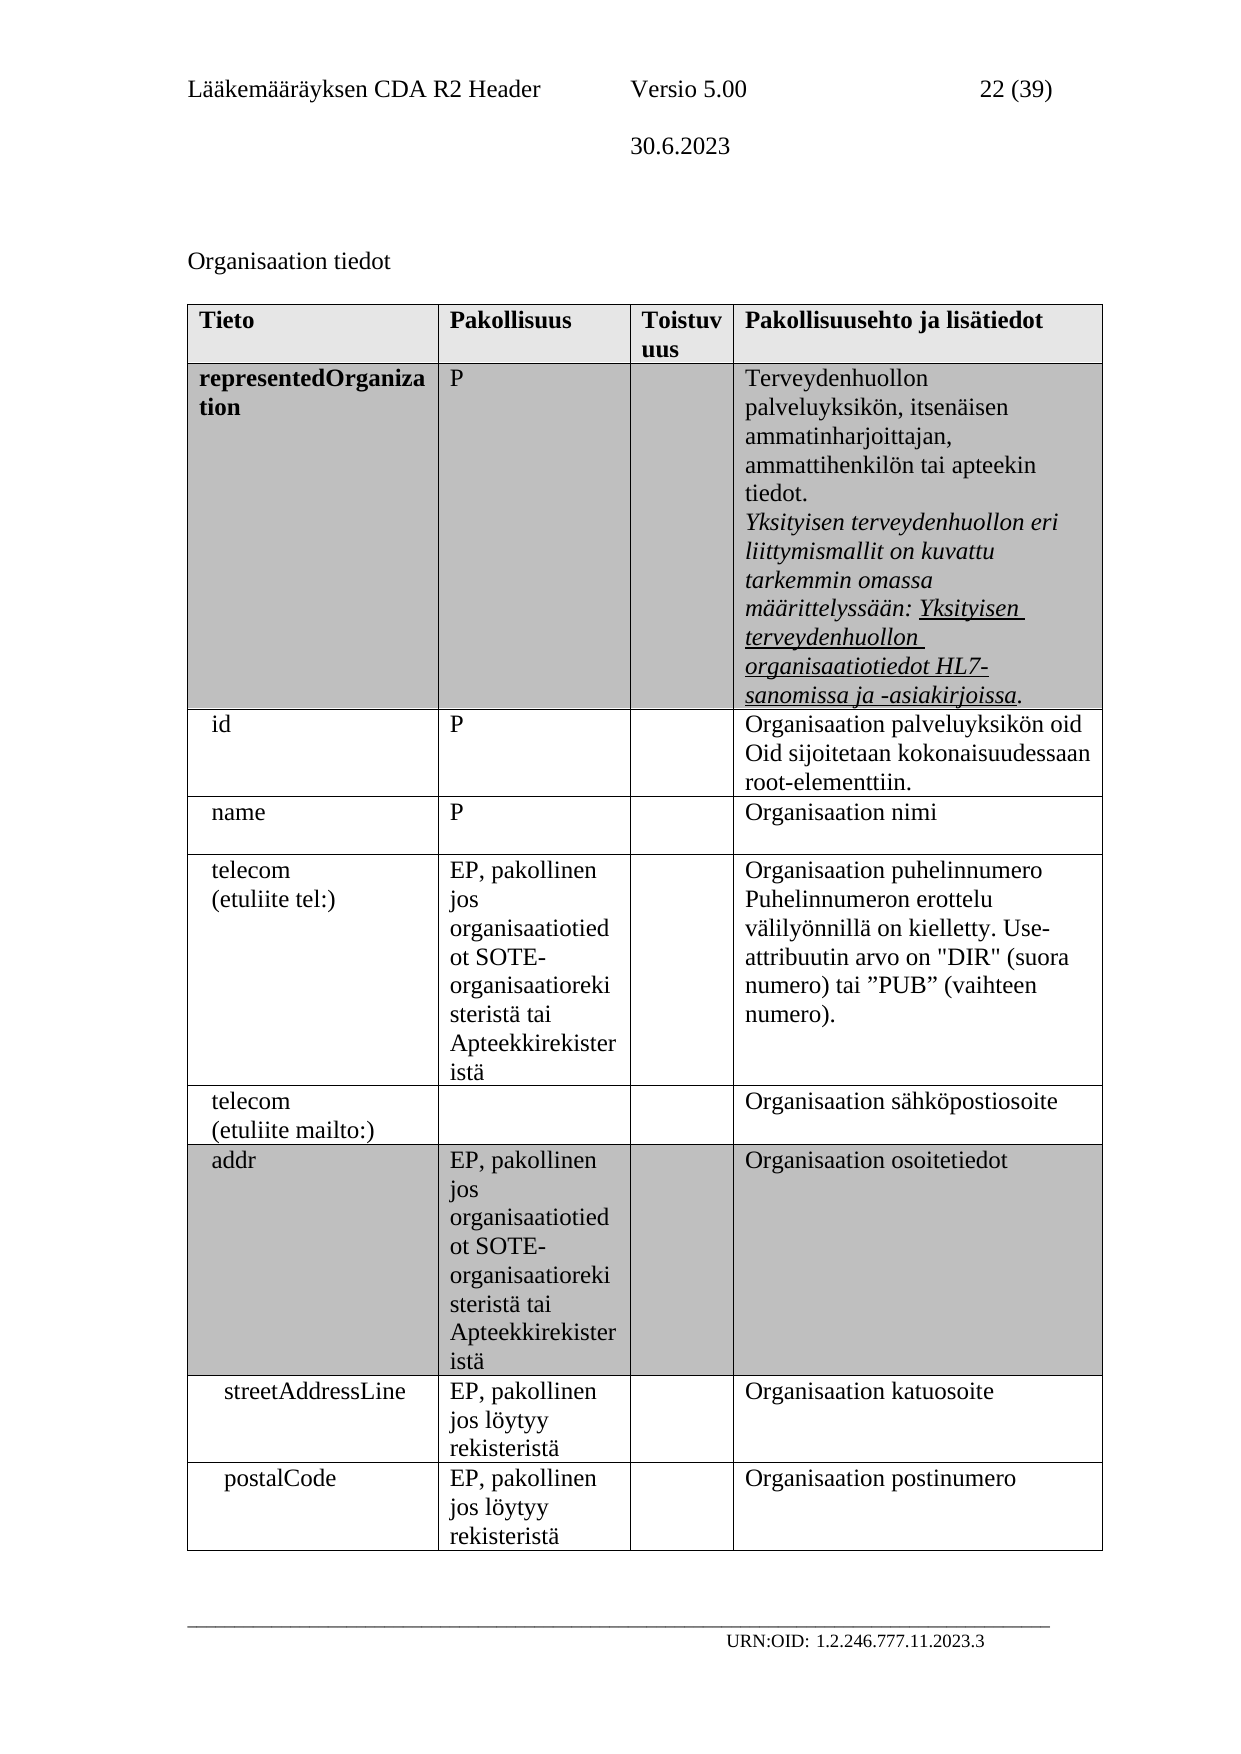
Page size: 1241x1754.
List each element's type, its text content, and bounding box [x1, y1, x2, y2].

table_cell [631, 1086, 733, 1144]
table_header Pakollisuus [439, 305, 630, 362]
table_cell telecom (etuliite mailto:) [188, 1086, 438, 1144]
table_cell [631, 364, 733, 708]
table_cell [631, 1463, 733, 1549]
table_cell streetAddressLine [188, 1376, 438, 1462]
table_cell EP, pakollinen jos organisaatiotiedot SOTE-organisaatiorekisteristä tai Apteekkirekisteristä [439, 1145, 630, 1375]
table_cell Organisaation postinumero [734, 1463, 1102, 1549]
table_cell P [439, 797, 630, 854]
table_cell [631, 855, 733, 1085]
table_cell EP, pakollinen jos löytyy rekisteristä [439, 1376, 630, 1462]
table_cell Organisaation sähköpostiosoite [734, 1086, 1102, 1144]
table_cell Organisaation palveluyksikön oid Oid sijoitetaan kokonaisuudessaan root-elementtiin. [734, 710, 1102, 796]
table_cell addr [188, 1145, 438, 1375]
table_cell EP, pakollinen jos löytyy rekisteristä [439, 1463, 630, 1549]
table_cell EP, pakollinen jos organisaatiotiedot SOTE-organisaatiorekisteristä tai Apteekkirekisteristä [439, 855, 630, 1085]
table_cell [631, 1376, 733, 1462]
table_cell Organisaation osoitetiedot [734, 1145, 1102, 1375]
table_cell [631, 797, 733, 854]
table_cell id [188, 710, 438, 796]
table_cell P [439, 364, 630, 708]
table_cell representedOrganization [188, 364, 438, 708]
table_cell P [439, 710, 630, 796]
table_cell postalCode [188, 1463, 438, 1549]
table_cell Organisaation katuosoite [734, 1376, 1102, 1462]
table_cell [631, 1145, 733, 1375]
table_cell [631, 710, 733, 796]
table_cell telecom (etuliite tel:) [188, 855, 438, 1085]
table_cell name [188, 797, 438, 854]
table_header Toistuvuus [631, 305, 733, 362]
table_cell [439, 1086, 630, 1144]
table_header Pakollisuusehto ja lisätiedot [734, 305, 1102, 362]
table_header Tieto [188, 305, 438, 362]
text Organisaation tiedot [187, 246, 1053, 275]
table_cell Organisaation puhelinnumero Puhelinnumeron erottelu välilyönnillä on kielletty. Use-attribuutin arvo on "DIR" (suora numero) tai ”PUB” (vaihteen numero). [734, 855, 1102, 1085]
table_cell Terveydenhuollon palveluyksikön, itsenäisen ammatinharjoittajan, ammattihenkilön tai apteekin tiedot. Yksityisen terveydenhuollon eri liittymismallit on kuvattu tarkemmin omassa määrittelyssään: Yksityisen terveydenhuollon organisaatiotiedot HL7-sanomissa ja -asiakirjoissa. [734, 364, 1102, 708]
table_cell Organisaation nimi [734, 797, 1102, 854]
